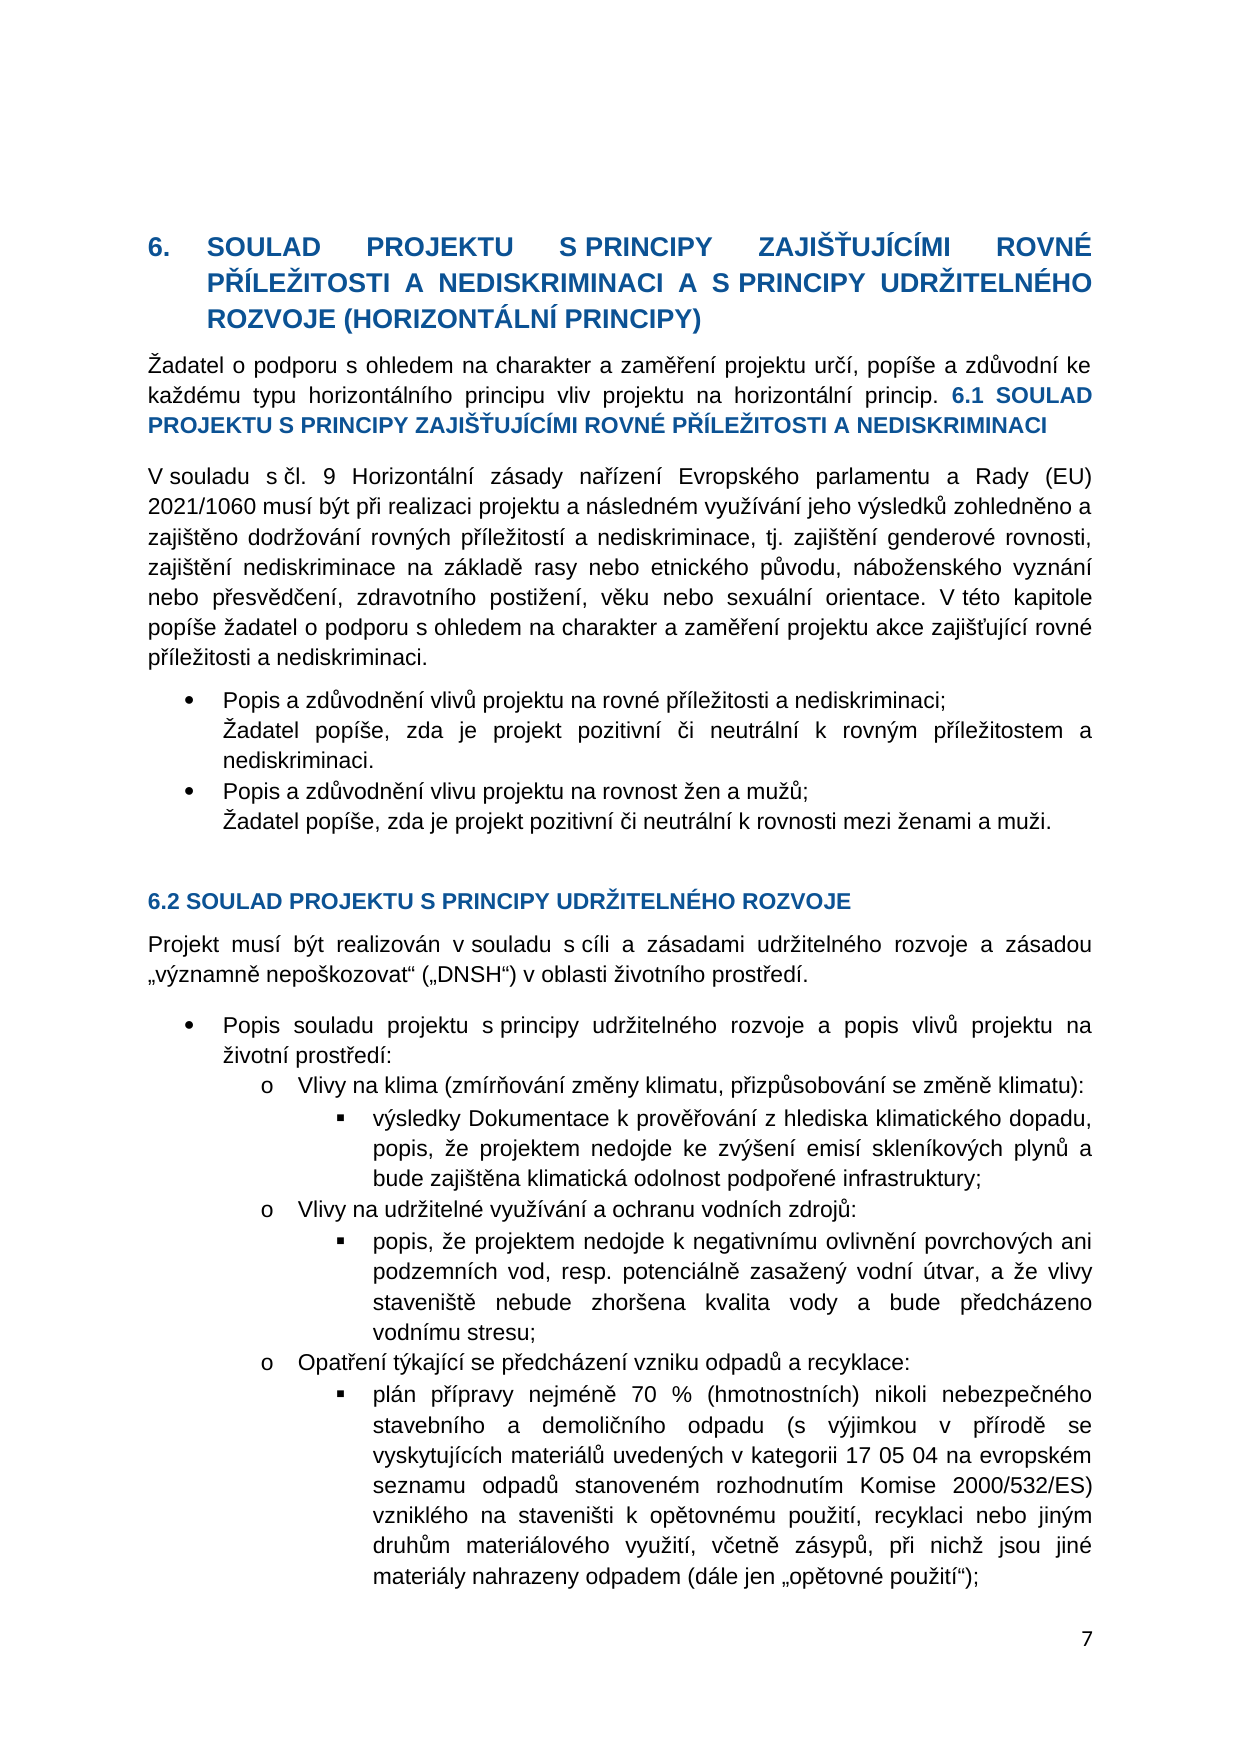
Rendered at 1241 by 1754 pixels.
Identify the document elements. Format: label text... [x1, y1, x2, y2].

list popis, že projektem nedojde k negativnímu ovlivnění povrchových ani podzemních vod, resp. potenciálně zasažený vodní útvar, a že vlivy staveniště nebude zhoršena kvalita vody a bude předcházeno vodnímu stresu; [335, 1228, 1093, 1345]
list Popis souladu projektu s principy udržitelného rozvoje a popis vlivů projektu na životní prostředí: [185, 1012, 1093, 1068]
list Popis a zdůvodnění vlivu projektu na rovnost žen a mužů; [185, 778, 1093, 804]
text V souladu s čl. 9 Horizontální zásady nařízení Evropského parlamentu a Rady (EU) 2021/1060 musí být při realizaci projektu a následném využívání jeho výsledků zohledněno a zajištěno dodržování rovných příležitostí a nediskriminace, tj. zajištění genderové rovnosti, zajištění nediskriminace na základě rasy nebo etnického původu, náboženského vyznání nebo přesvědčení, zdravotního postižení, věku nebo sexuální orientace. V této kapitole popíše žadatel o podporu s ohledem na charakter a zaměření projektu akce zajišťující rovné příležitosti a nediskriminaci. [148, 463, 1093, 671]
list Žadatel popíše, zda je projekt pozitivní či neutrální k rovnosti mezi ženami a muži. [223, 808, 1093, 834]
text Žadatel o podporu s ohledem na charakter a zaměření projektu určí, popíše a zdůvodní ke každému typu horizontálního principu vliv projektu na horizontální princip. 6.1 Soulad projektu s principy zajišťujícími rovnÉ PŘÍLEŽITOSTI a nediskriminaci [148, 352, 1093, 438]
list Vlivy na klima (zmírňování změny klimatu, přizpůsobování se změně klimatu): [260, 1072, 1093, 1101]
list Opatření týkající se předcházení vzniku odpadů a recyklace: [260, 1349, 1093, 1377]
list Žadatel popíše, zda je projekt pozitivní či neutrální k rovným příležitostem a nediskriminaci. [223, 717, 1093, 774]
subtitle soulad projektu s principy zajišťujícími rovné příležitosti a nediskriminaci a s principy udržitelného Rozvoje (horizontální principy) [148, 231, 1093, 334]
text Projekt musí být realizován v souladu s cíli a zásadami udržitelného rozvoje a zásadou „významně nepoškozovat“ („DNSH“) v oblasti životního prostředí. [148, 931, 1093, 987]
list Vlivy na udržitelné využívání a ochranu vodních zdrojů: [260, 1196, 1093, 1224]
list Popis a zdůvodnění vlivů projektu na rovné příležitosti a nediskriminaci; [185, 687, 1093, 713]
subtitle 6.2 Soulad projektu s principy udržitelného rozvoje [148, 888, 1093, 914]
list výsledky Dokumentace k prověřování z hlediska klimatického dopadu, popis, že projektem nedojde ke zvýšení emisí skleníkových plynů a bude zajištěna klimatická odolnost podpořené infrastruktury; [335, 1105, 1093, 1192]
list plán přípravy nejméně 70 % (hmotnostních) nikoli nebezpečného stavebního a demoličního odpadu (s výjimkou v přírodě se vyskytujících materiálů uvedených v kategorii 17 05 04 na evropském seznamu odpadů stanoveném rozhodnutím Komise 2000/532/ES) vzniklého na staveništi k opětovnému použití, recyklaci nebo jiným druhům materiálového využití, včetně zásypů, při nichž jsou jiné materiály nahrazeny odpadem (dále jen „opětovné použití“); [335, 1381, 1093, 1589]
